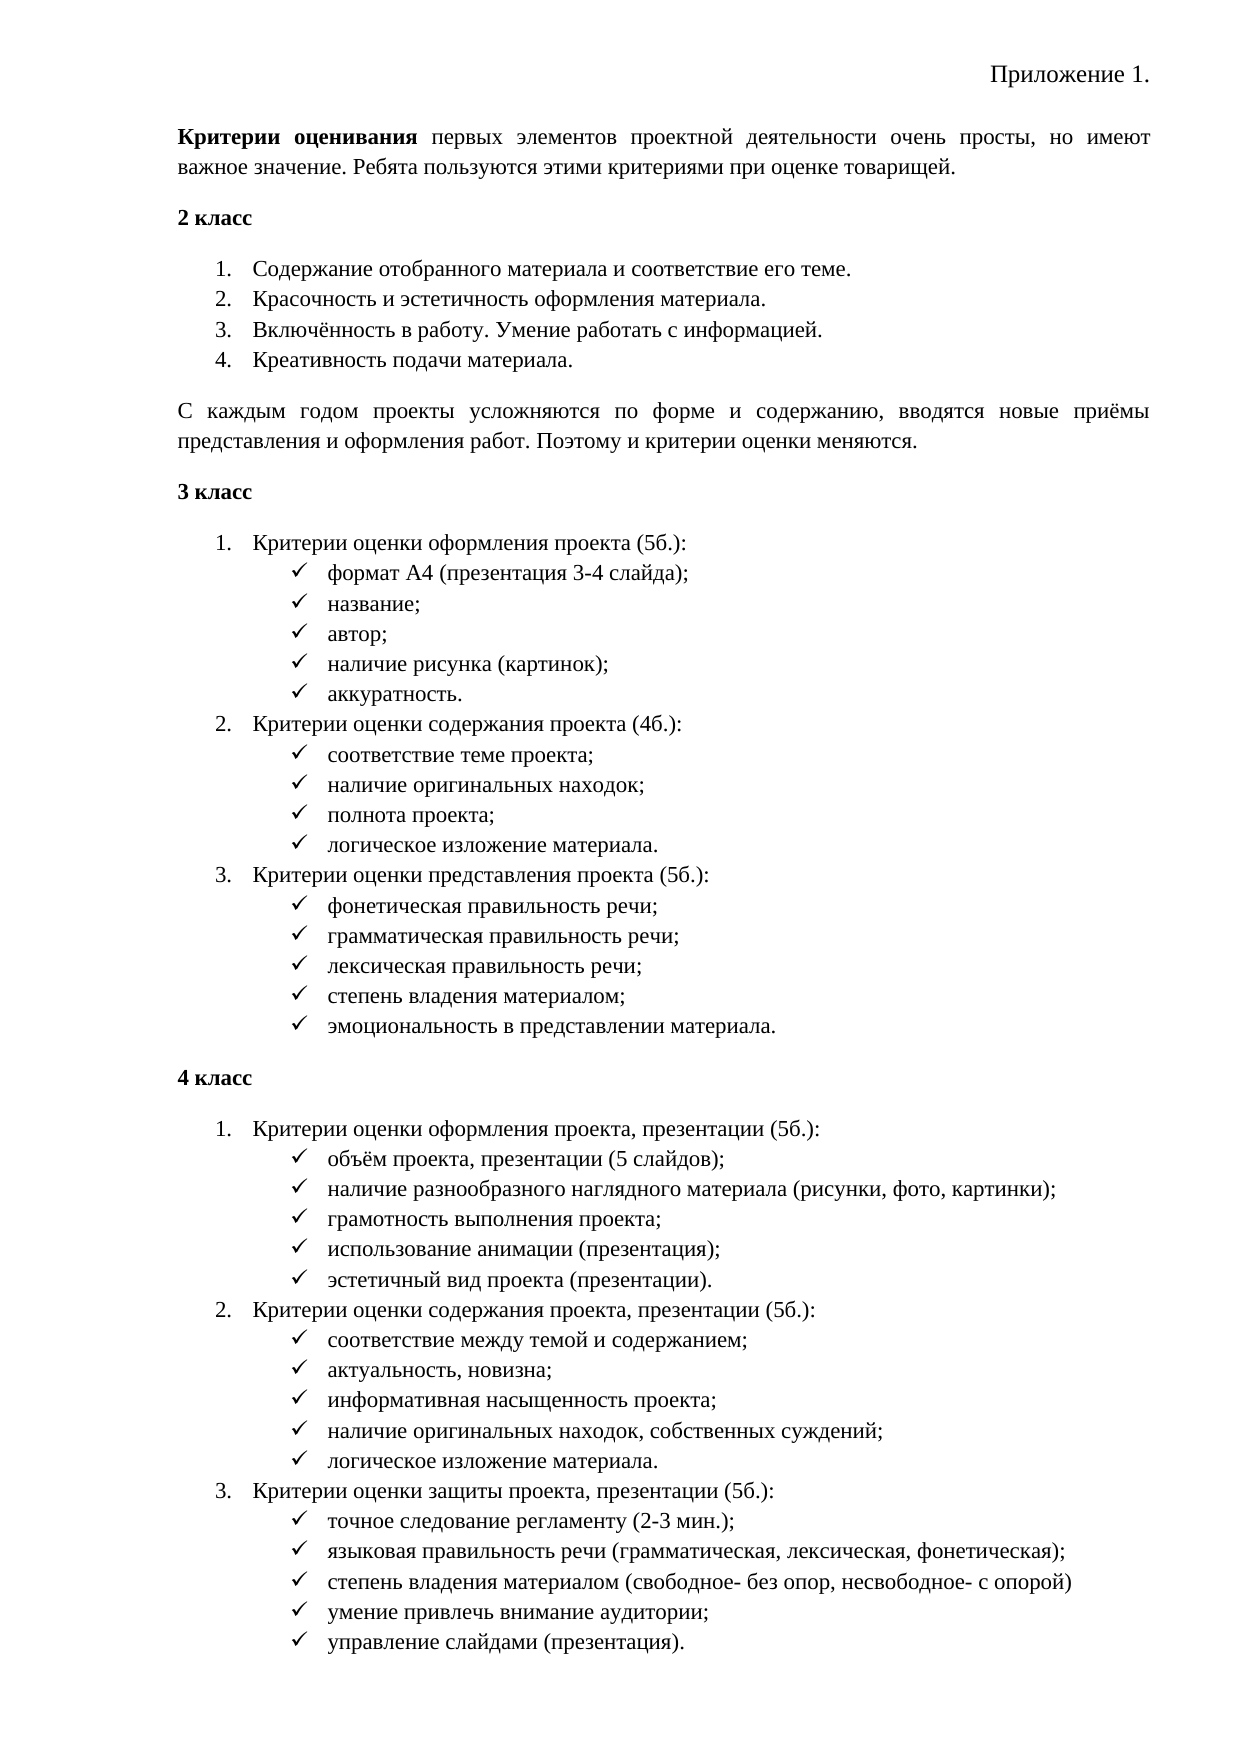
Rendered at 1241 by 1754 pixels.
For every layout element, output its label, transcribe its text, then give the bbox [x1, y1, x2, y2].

list соответствие теме проекта; [290, 741, 1152, 767]
list логическое изложение материала. [290, 1447, 1152, 1473]
list наличие оригинальных находок; [290, 771, 1152, 797]
list Креативность подачи материала. [215, 346, 1152, 372]
list грамматическая правильность речи; [290, 922, 1152, 948]
list информативная насыщенность проекта; [290, 1387, 1152, 1413]
list лексическая правильность речи; [290, 952, 1152, 978]
list Критерии оценки представления проекта (5б.): [215, 862, 1152, 888]
list Содержание отобранного материала и соответствие его теме. [215, 255, 1152, 282]
list автор; [290, 620, 1152, 646]
list управление слайдами (презентация). [290, 1628, 1152, 1654]
list логическое изложение материала. [290, 831, 1152, 858]
list наличие оригинальных находок, собственных суждений; [290, 1417, 1152, 1443]
list соответствие между темой и содержанием; [290, 1326, 1152, 1352]
list полнота проекта; [290, 801, 1152, 827]
text 3 класс [177, 478, 1152, 504]
list фонетическая правильность речи; [290, 892, 1152, 918]
text С каждым годом проекты усложняются по форме и содержанию, вводятся новые приёмы представления и оформления работ. Поэтому и критерии оценки меняются. [177, 397, 1152, 453]
list степень владения материалом (свободное- без опор, несвободное- с опорой) [290, 1568, 1152, 1594]
list наличие разнообразного наглядного материала (рисунки, фото, картинки); [290, 1175, 1152, 1201]
list Критерии оценки содержания проекта, презентации (5б.): [215, 1296, 1152, 1322]
list использование анимации (презентация); [290, 1236, 1152, 1262]
list Критерии оценки защиты проекта, презентации (5б.): [215, 1477, 1152, 1503]
list умение привлечь внимание аудитории; [290, 1598, 1152, 1624]
list эмоциональность в представлении материала. [290, 1013, 1152, 1039]
list актуальность, новизна; [290, 1356, 1152, 1383]
list аккуратность. [290, 680, 1152, 707]
list формат А4 (презентация 3-4 слайда); [290, 559, 1152, 586]
list Критерии оценки содержания проекта (4б.): [215, 711, 1152, 737]
list точное следование регламенту (2-3 мин.); [290, 1507, 1152, 1534]
list Критерии оценки оформления проекта (5б.): [215, 529, 1152, 556]
list Включённость в работу. Умение работать с информацией. [215, 316, 1152, 342]
list языковая правильность речи (грамматическая, лексическая, фонетическая); [290, 1538, 1152, 1564]
list эстетичный вид проекта (презентации). [290, 1266, 1152, 1292]
list Красочность и эстетичность оформления материала. [215, 286, 1152, 312]
text 4 класс [177, 1064, 1152, 1090]
list название; [290, 590, 1152, 616]
list Критерии оценки оформления проекта, презентации (5б.): [215, 1115, 1152, 1141]
list степень владения материалом; [290, 982, 1152, 1009]
text Критерии оценивания первых элементов проектной деятельности очень просты, но имеют важное значение. Ребята пользуются этими критериями при оценке товарищей. [177, 123, 1152, 179]
text Приложение 1. [177, 59, 1152, 88]
list наличие рисунка (картинок); [290, 650, 1152, 676]
text 2 класс [177, 204, 1152, 231]
list объём проекта, презентации (5 слайдов); [290, 1145, 1152, 1171]
list грамотность выполнения проекта; [290, 1205, 1152, 1232]
